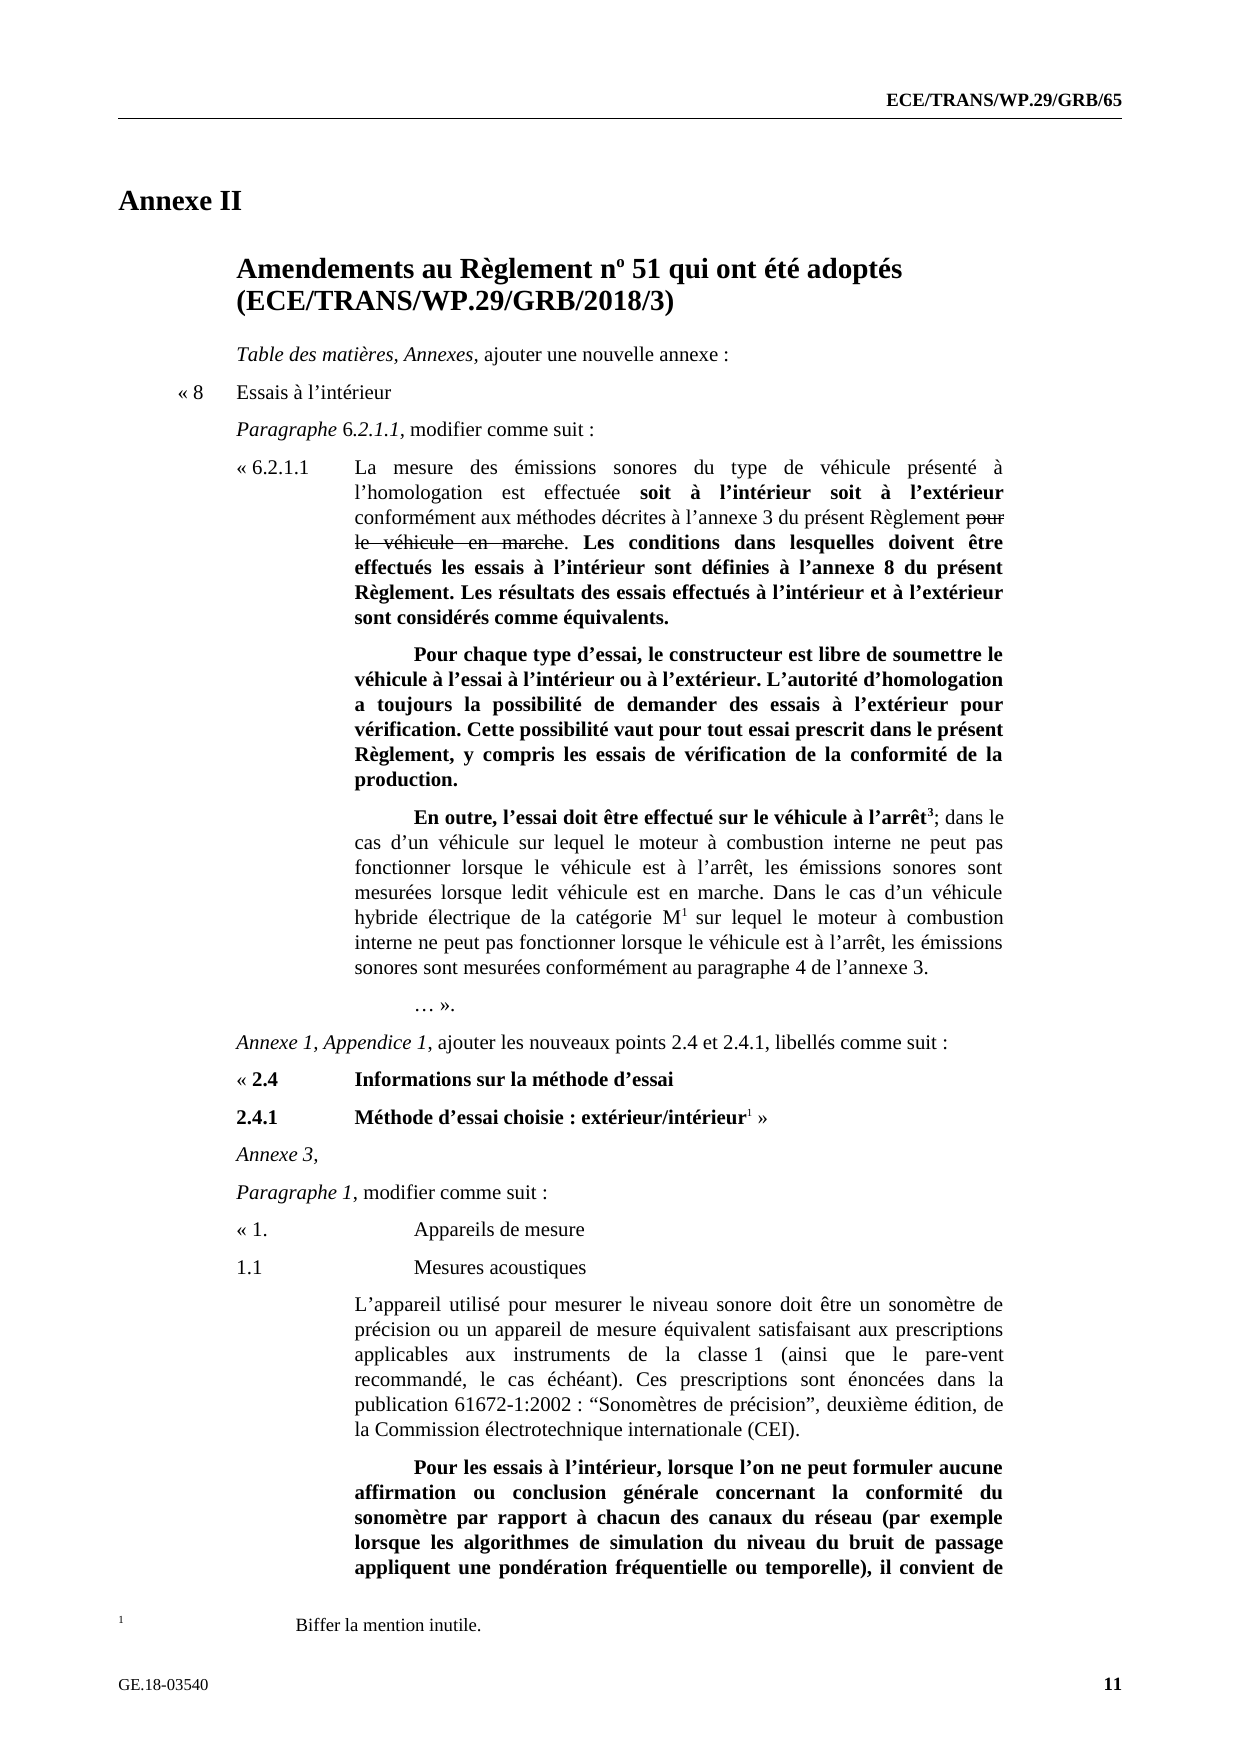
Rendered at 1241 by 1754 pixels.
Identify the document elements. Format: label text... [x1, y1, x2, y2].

text « 6.2.1.1 La mesure des émissions sonores du type de véhicule présenté à l’homologation est effectuée soit à l’intérieur soit à l’extérieur conformément aux méthodes décrites à l’annexe 3 du présent Règlement pour le véhicule en marche. Les conditions dans lesquelles doivent être effectués les essais à l’intérieur sont définies à l’annexe 8 du présent Règlement. Les résultats des essais effectués à l’intérieur et à l’extérieur sont considérés comme équivalents. [236, 454, 1004, 629]
text Table des matières, Annexes, ajouter une nouvelle annexe : [236, 341, 1004, 366]
text « 2.4 Informations sur la méthode d’essai [236, 1066, 1004, 1091]
text En outre, l’essai doit être effectué sur le véhicule à l’arrêt3; dans le cas d’un véhicule sur lequel le moteur à combustion interne ne peut pas fonctionner lorsque le véhicule est à l’arrêt, les émissions sonores sont mesurées lorsque ledit véhicule est en marche. Dans le cas d’un véhicule hybride électrique de la catégorie M1 sur lequel le moteur à combustion interne ne peut pas fonctionner lorsque le véhicule est à l’arrêt, les émissions sonores sont mesurées conformément au paragraphe 4 de l’annexe 3. [354, 804, 1004, 979]
text Annexe 1, Appendice 1, ajouter les nouveaux points 2.4 et 2.4.1, libellés comme suit : [236, 1029, 1004, 1054]
text L’appareil utilisé pour mesurer le niveau sonore doit être un sonomètre de précision ou un appareil de mesure équivalent satisfaisant aux prescriptions applicables aux instruments de la classe 1 (ainsi que le pare-vent recommandé, le cas échéant). Ces prescriptions sont énoncées dans la publication 61672-1:2002 : “Sonomètres de précision”, deuxième édition, de la Commission électrotechnique internationale (CEI). [354, 1291, 1004, 1441]
text 1.1 Mesures acoustiques [236, 1254, 1004, 1279]
text Annexe 3, [236, 1141, 1004, 1166]
text « 8 Essais à l’intérieur [177, 379, 1004, 404]
text « 1. Appareils de mesure [236, 1216, 1004, 1241]
text Annexe II [118, 185, 1004, 216]
text Paragraphe 1, modifier comme suit : [236, 1179, 1004, 1204]
text Amendements au Règlement no 51 qui ont été adoptés (ECE/TRANS/WP.29/GRB/2018/3) [118, 254, 1004, 316]
text Pour chaque type d’essai, le constructeur est libre de soumettre le véhicule à l’essai à l’intérieur ou à l’extérieur. L’autorité d’homologation a toujours la possibilité de demander des essais à l’extérieur pour vérification. Cette possibilité vaut pour tout essai prescrit dans le présent Règlement, y compris les essais de vérification de la conformité de la production. [354, 641, 1004, 791]
text Paragraphe 6.2.1.1, modifier comme suit : [236, 416, 1004, 441]
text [354, 1454, 1004, 1579]
text 2.4.1 Méthode d’essai choisie : extérieur/intérieur » [236, 1104, 1004, 1129]
text … ». [354, 991, 1004, 1016]
